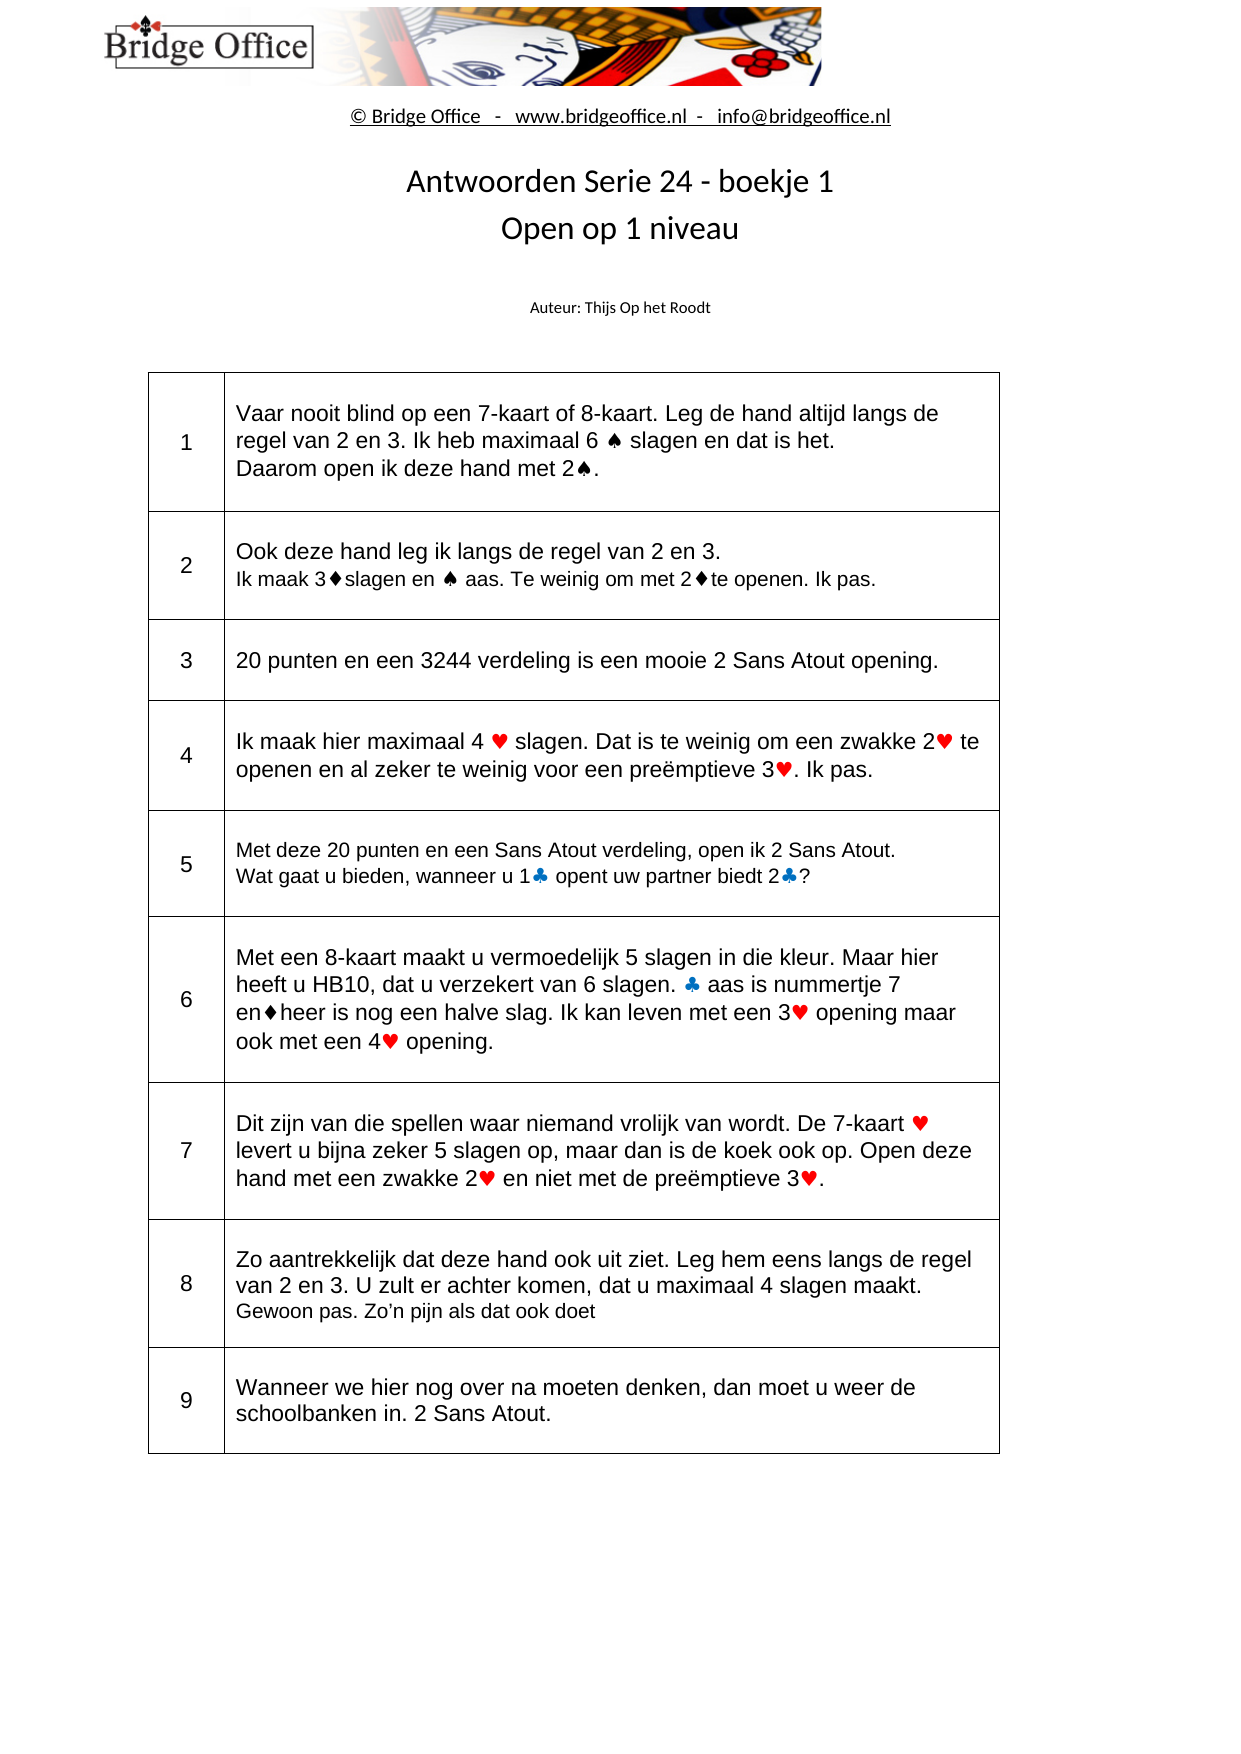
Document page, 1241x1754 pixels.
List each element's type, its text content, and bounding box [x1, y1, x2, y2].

picture [77, 7, 821, 85]
table_cell Dit zijn van die spellen waar niemand vrolijk van wordt. De 7-kaart levert u bijna zeker 5 slagen op, maar dan is de koek ook op. Open deze hand met een zwakke 2 en niet met de preëmptieve 3. [225, 1083, 999, 1219]
table_cell 6 [149, 917, 224, 1082]
table_header 1 [149, 373, 224, 511]
table_cell 7 [149, 1083, 224, 1219]
table_cell 2 [149, 512, 224, 619]
table_cell Met deze 20 punten en een Sans Atout verdeling, open ik 2 Sans Atout. Wat gaat u bieden, wanneer u 1 opent uw partner biedt 2? [225, 811, 999, 916]
table_cell Wanneer we hier nog over na moeten denken, dan moet u weer de schoolbanken in. 2 Sans Atout. [225, 1348, 999, 1453]
table_cell 4 [149, 701, 224, 810]
table_header Vaar nooit blind op een 7-kaart of 8-kaart. Leg de hand altijd langs de regel van 2 en 3. Ik heb maximaal 6 slagen en dat is het. Daarom open ik deze hand met 2. [225, 373, 999, 511]
table_cell Met een 8-kaart maakt u vermoedelijk 5 slagen in die kleur. Maar hier heeft u HB10, dat u verzekert van 6 slagen. aas is nummertje 7 enheer is nog een halve slag. Ik kan leven met een 3 opening maar ook met een 4 opening. [225, 917, 999, 1082]
table_cell 20 punten en een 3244 verdeling is een mooie 2 Sans Atout opening. [225, 620, 999, 699]
table_cell 3 [149, 620, 224, 699]
table_cell Zo aantrekkelijk dat deze hand ook uit ziet. Leg hem eens langs de regel van 2 en 3. U zult er achter komen, dat u maximaal 4 slagen maakt. Gewoon pas. Zo’n pijn als dat ook doet [225, 1220, 999, 1347]
table_cell Ook deze hand leg ik langs de regel van 2 en 3. Ik maak 3slagen en aas. Te weinig om met 2te openen. Ik pas. [225, 512, 999, 619]
table_cell 9 [149, 1348, 224, 1453]
text Antwoorden Serie 24 - boekje 1 Open op 1 niveau Auteur: Thijs Op het Roodt [148, 161, 1093, 318]
table_cell 5 [149, 811, 224, 916]
table_cell Ik maak hier maximaal 4 slagen. Dat is te weinig om een zwakke 2 te openen en al zeker te weinig voor een preëmptieve 3. Ik pas. [225, 701, 999, 810]
table_cell 8 [149, 1220, 224, 1347]
